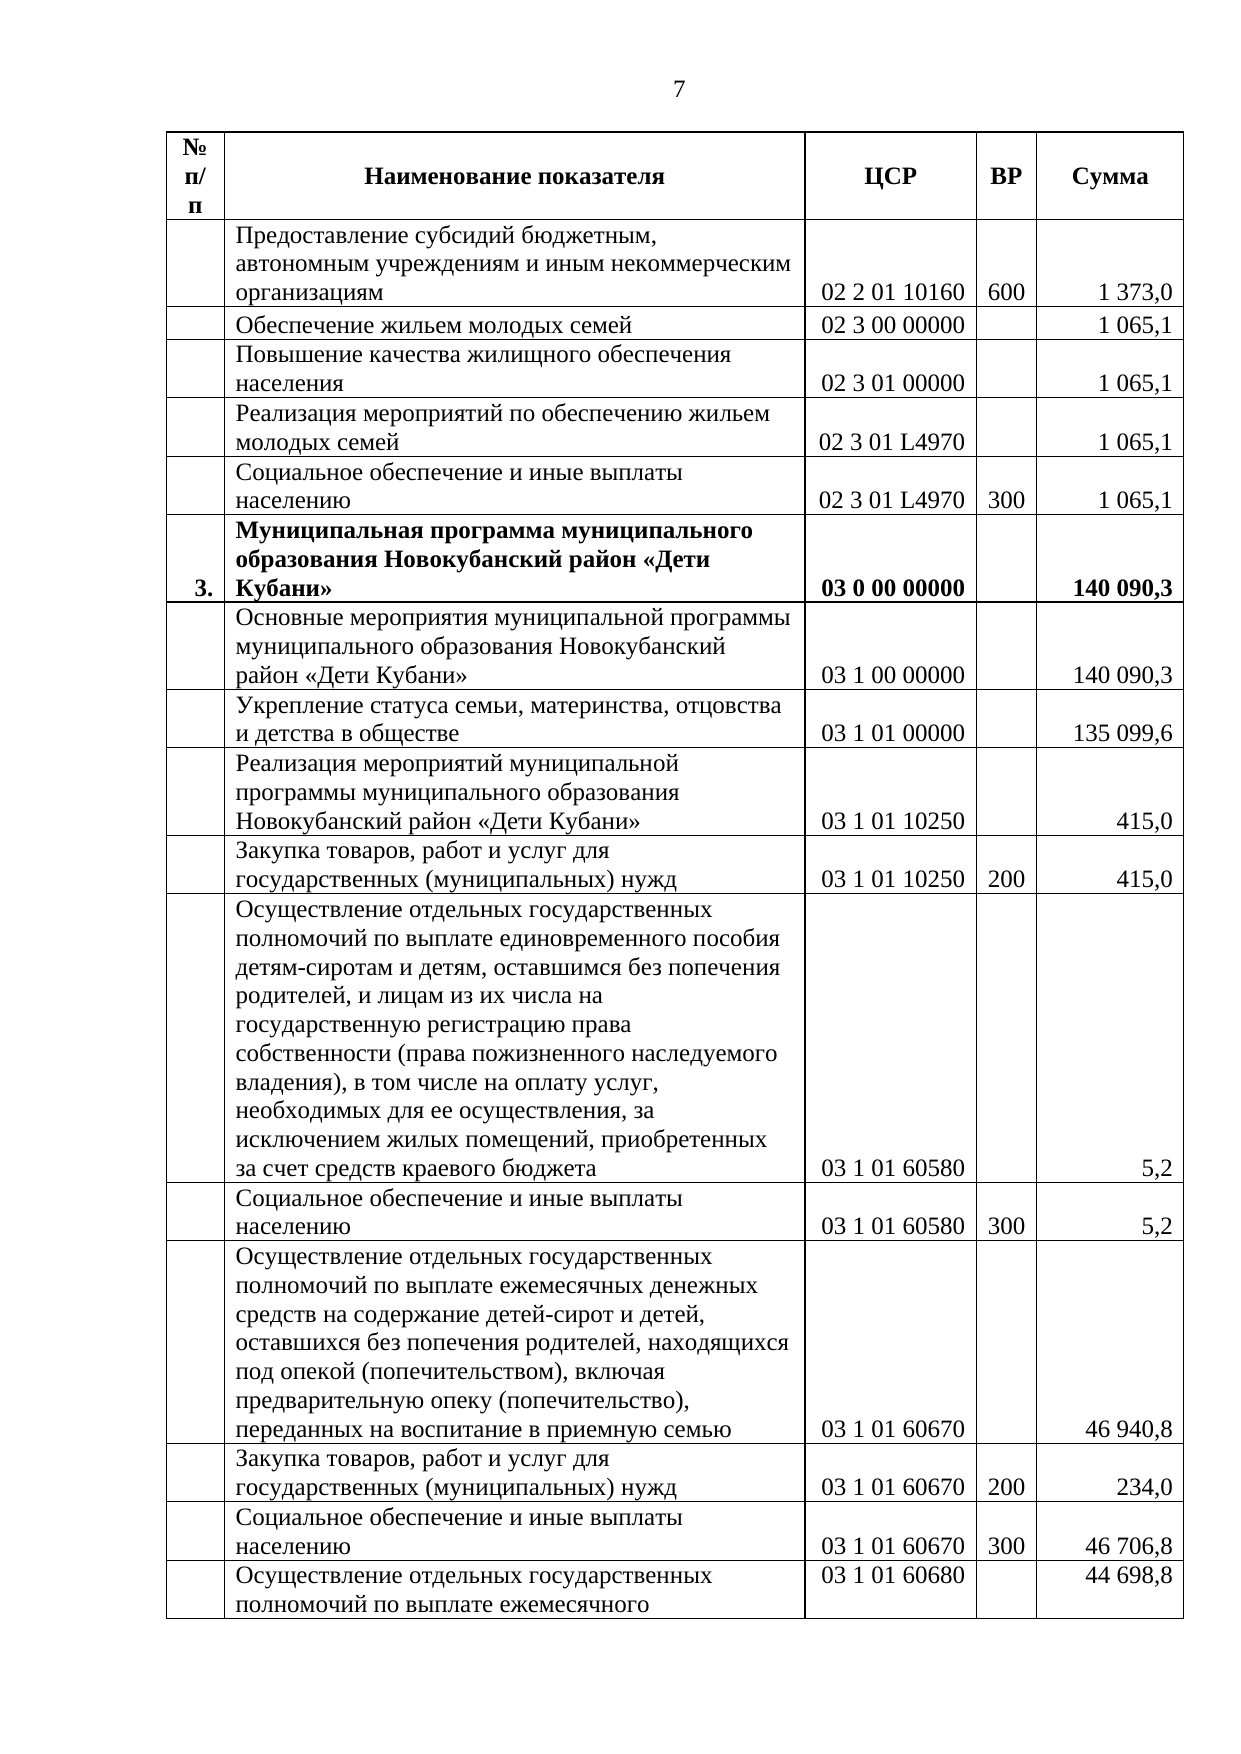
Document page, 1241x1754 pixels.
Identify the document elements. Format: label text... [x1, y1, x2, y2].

table_cell [977, 603, 1036, 689]
table_cell [167, 398, 224, 456]
table_cell Муниципальная программа муниципального образования Новокубанский район «Дети Кубани» [225, 515, 804, 601]
table_cell 1 065,1 [1037, 457, 1183, 514]
table_cell 415,0 [1037, 748, 1183, 834]
table_cell 3. [167, 515, 224, 601]
table_cell 415,0 [1037, 836, 1183, 893]
table_cell 1 065,1 [1037, 398, 1183, 456]
table_cell [977, 894, 1036, 1182]
table_cell 03 1 01 60580 [806, 1183, 976, 1240]
table_cell 02 3 01 L4970 [806, 398, 976, 456]
table_header Сумма [1037, 133, 1183, 219]
table_cell Основные мероприятия муниципальной программы муниципального образования Новокубанский район «Дети Кубани» [225, 603, 804, 689]
table_cell [167, 894, 224, 1182]
table_cell [167, 220, 224, 306]
table_cell Осуществление отдельных государственных полномочий по выплате ежемесячных денежных средств на содержание детей-сирот и детей, оставшихся без попечения родителей, находящихся под опекой (попечительством), включая предварительную опеку (попечительство), переданных на воспитание в приемную семью [225, 1241, 804, 1442]
table_cell 03 0 00 00000 [806, 515, 976, 601]
table_cell [167, 340, 224, 397]
table_header Наименование показателя [225, 133, 804, 219]
table_cell [167, 603, 224, 689]
table_cell 03 1 01 60580 [806, 894, 976, 1182]
table_cell [977, 398, 1036, 456]
table_cell 600 [977, 220, 1036, 306]
table_cell 03 1 01 60680 [806, 1561, 976, 1618]
table_cell 02 3 01 L4970 [806, 457, 976, 514]
table_cell 234,0 [1037, 1444, 1183, 1501]
table_cell 1 065,1 [1037, 340, 1183, 397]
table_header № п/п [167, 133, 224, 219]
table_cell Осуществление отдельных государственных полномочий по выплате единовременного пособия детям-сиротам и детям, оставшимся без попечения родителей, и лицам из их числа на государственную регистрацию права собственности (права пожизненного наследуемого владения), в том числе на оплату услуг, необходимых для ее осуществления, за исключением жилых помещений, приобретенных за счет средств краевого бюджета [225, 894, 804, 1182]
table_cell Социальное обеспечение и иные выплаты населению [225, 1183, 804, 1240]
table_cell [977, 515, 1036, 601]
table_cell [167, 1183, 224, 1240]
table_cell 02 2 01 10160 [806, 220, 976, 306]
table_cell 140 090,3 [1037, 603, 1183, 689]
table_cell 02 3 00 00000 [806, 307, 976, 338]
table_cell [167, 1241, 224, 1442]
table_cell 02 3 01 00000 [806, 340, 976, 397]
table_cell [167, 836, 224, 893]
table_cell 03 1 01 10250 [806, 748, 976, 834]
table_cell Реализация мероприятий по обеспечению жильем молодых семей [225, 398, 804, 456]
table_header ЦСР [806, 133, 976, 219]
table_cell [167, 307, 224, 338]
table_cell 44 698,8 [1037, 1561, 1183, 1618]
table_cell [167, 1502, 224, 1559]
table_cell 200 [977, 1444, 1036, 1501]
table_cell 03 1 00 00000 [806, 603, 976, 689]
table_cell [225, 1561, 804, 1618]
table_cell Предоставление субсидий бюджетным, автономным учреждениям и иным некоммерческим организациям [225, 220, 804, 306]
table_header ВР [977, 133, 1036, 219]
table_cell 1 065,1 [1037, 307, 1183, 338]
table_cell 135 099,6 [1037, 690, 1183, 747]
table_cell Социальное обеспечение и иные выплаты населению [225, 1502, 804, 1559]
table_cell [977, 307, 1036, 338]
table_cell Закупка товаров, работ и услуг для государственных (муниципальных) нужд [225, 1444, 804, 1501]
table_cell [167, 690, 224, 747]
table_cell 46 706,8 [1037, 1502, 1183, 1559]
table_cell 03 1 01 60670 [806, 1241, 976, 1442]
table_cell Социальное обеспечение и иные выплаты населению [225, 457, 804, 514]
table_cell 140 090,3 [1037, 515, 1183, 601]
table_cell Закупка товаров, работ и услуг для государственных (муниципальных) нужд [225, 836, 804, 893]
table_cell 03 1 01 60670 [806, 1444, 976, 1501]
table_cell Реализация мероприятий муниципальной программы муниципального образования Новокубанский район «Дети Кубани» [225, 748, 804, 834]
table_cell 03 1 01 10250 [806, 836, 976, 893]
table_cell [167, 1561, 224, 1618]
table_cell [977, 1241, 1036, 1442]
table_cell 300 [977, 1502, 1036, 1559]
table_cell 300 [977, 1183, 1036, 1240]
table_cell [977, 748, 1036, 834]
table_cell 03 1 01 60670 [806, 1502, 976, 1559]
table_cell [977, 1561, 1036, 1618]
table_cell 200 [977, 836, 1036, 893]
table_cell 03 1 01 00000 [806, 690, 976, 747]
table_cell 300 [977, 457, 1036, 514]
table_cell [977, 340, 1036, 397]
table_cell Укрепление статуса семьи, материнства, отцовства и детства в обществе [225, 690, 804, 747]
table_cell 5,2 [1037, 1183, 1183, 1240]
table_cell [977, 690, 1036, 747]
table_cell Повышение качества жилищного обеспечения населения [225, 340, 804, 397]
table_cell [167, 748, 224, 834]
table_cell 1 373,0 [1037, 220, 1183, 306]
table_cell 46 940,8 [1037, 1241, 1183, 1442]
table_cell [167, 457, 224, 514]
table_cell [167, 1444, 224, 1501]
table_cell 5,2 [1037, 894, 1183, 1182]
table_cell Обеспечение жильем молодых семей [225, 307, 804, 338]
